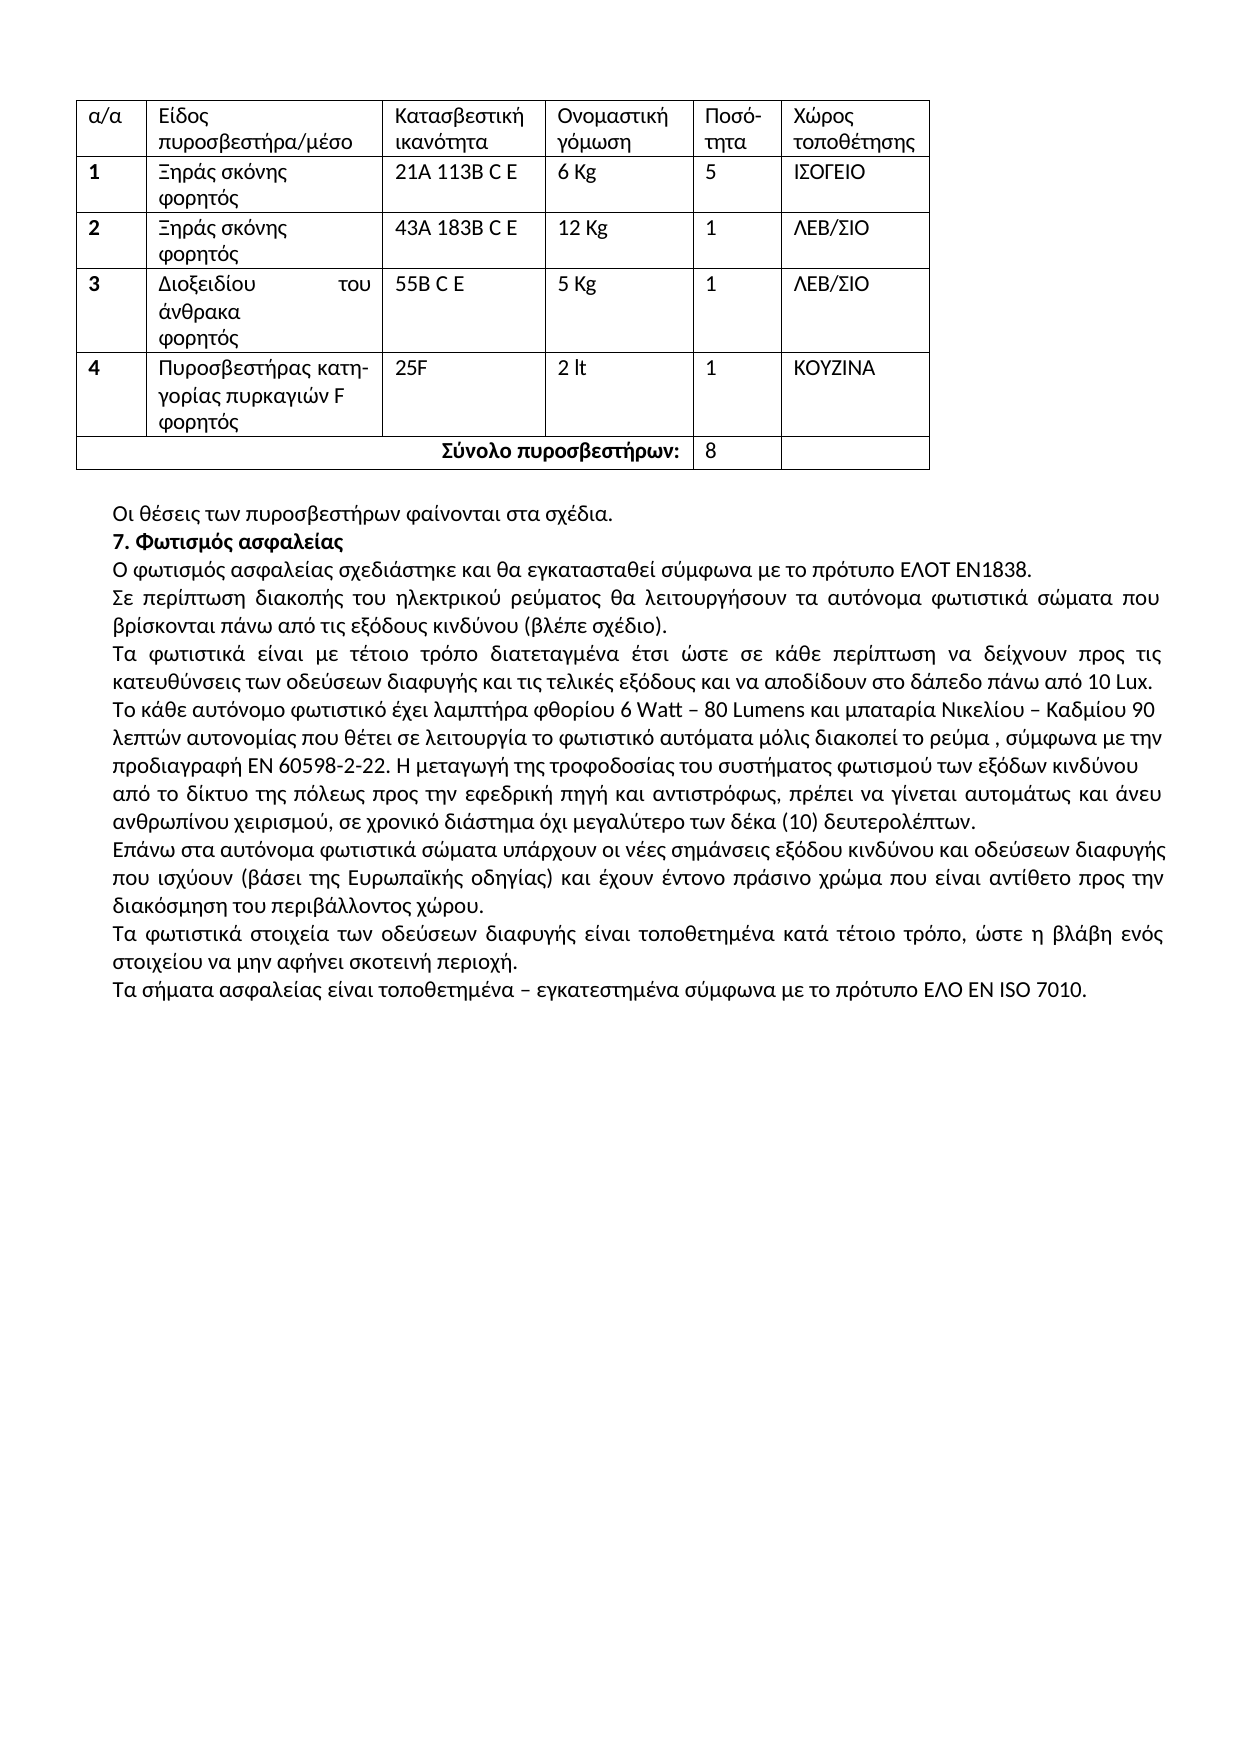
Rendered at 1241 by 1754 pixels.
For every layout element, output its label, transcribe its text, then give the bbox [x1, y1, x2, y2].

table_cell ΛΕΒ/ΣΙΟ [782, 269, 929, 352]
table_cell 2 lt [546, 353, 693, 436]
table_cell Σύνολο πυροσβεστήρων: [77, 437, 693, 469]
table_cell [782, 437, 929, 469]
table_cell 1 [77, 157, 146, 212]
text Σε περίπτωση διακοπής του ηλεκτρικού ρεύματος θα λειτουργήσουν τα αυτόνομα φωτιστικά σώματα που βρίσκονται πάνω από τις εξόδους κινδύνου (βλέπε σχέδιο). [112, 583, 1207, 639]
table_cell 1 [694, 213, 781, 268]
text Επάνω στα αυτόνομα φωτιστικά σώματα υπάρχουν οι νέες σημάνσεις εξόδου κινδύνου και οδεύσεων διαφυγής που ισχύουν (βάσει της Ευρωπαϊκής οδηγίας) και έχουν έντονο πράσινο χρώμα που είναι αντίθετο προς την διακόσμηση του περιβάλλοντος χώρου. [112, 835, 1166, 919]
table_header Κατασβεστική ικανότητα [383, 101, 545, 156]
text Τα φωτιστικά είναι με τέτοιο τρόπο διατεταγμένα έτσι ώστε σε κάθε περίπτωση να δείχνουν προς τις κατευθύνσεις των οδεύσεων διαφυγής και τις τελικές εξόδους και να αποδίδουν στο δάπεδο πάνω από 10 Lux. Το κάθε αυτόνομο φωτιστικό έχει λαμπτήρα φθορίου 6 Watt – 80 Lumens και μπαταρία Νικελίου – Καδμίου 90 λεπτών αυτονομίας που θέτει σε λειτουργία το φωτιστικό αυτόματα μόλις διακοπεί το ρεύμα , σύμφωνα με την προδιαγραφή EN 60598-2-22. Η μεταγωγή της τροφοδοσίας του συστήματος φωτισμού των εξόδων κινδύνου από το δίκτυο της πόλεως προς την εφεδρική πηγή και αντιστρόφως, πρέπει να γίνεται αυτομάτως και άνευ ανθρωπίνου χειρισμού, σε χρονικό διάστημα όχι μεγαλύτερο των δέκα (10) δευτερολέπτων. [112, 639, 1166, 835]
table_cell 6 Kg [546, 157, 693, 212]
table_header Είδος πυροσβεστήρα/μέσο [147, 101, 382, 156]
text Οι θέσεις των πυροσβεστήρων φαίνονται στα σχέδια. [112, 499, 1207, 527]
table_cell 2 [77, 213, 146, 268]
table_cell Πυροσβεστήρας κατη- γορίας πυρκαγιών F φορητός [147, 353, 382, 436]
table_cell 5 Kg [546, 269, 693, 352]
table_header Χώρος τοποθέτησης [782, 101, 929, 156]
text Ο φωτισμός ασφαλείας σχεδιάστηκε και θα εγκατασταθεί σύμφωνα με το πρότυπο ΕΛΟΤ ΕΝ1838. [112, 555, 1207, 583]
table_cell 3 [77, 269, 146, 352]
table_cell 12 Kg [546, 213, 693, 268]
table_cell 5 [694, 157, 781, 212]
table_cell ΛΕΒ/ΣΙΟ [782, 213, 929, 268]
table_cell ΙΣΟΓΕΙΟ [782, 157, 929, 212]
table_header Ονομαστική γόμωση [546, 101, 693, 156]
text Τα φωτιστικά στοιχεία των οδεύσεων διαφυγής είναι τοποθετημένα κατά τέτοιο τρόπο, ώστε η βλάβη ενός στοιχείου να μην αφήνει σκοτεινή περιοχή. [112, 919, 1165, 975]
table_cell 1 [694, 269, 781, 352]
table_cell ΚΟΥΖΙΝΑ [782, 353, 929, 436]
table_header α/α [77, 101, 146, 156]
text Τα σήματα ασφαλείας είναι τοποθετημένα – εγκατεστημένα σύμφωνα με το πρότυπο ΕΛΟ ΕΝ ISO 7010. [112, 975, 1207, 1003]
table_cell Ξηράς σκόνης φορητός [147, 213, 382, 268]
table_cell 21A 113B C E [383, 157, 545, 212]
table_cell Ξηράς σκόνης φορητός [147, 157, 382, 212]
table_cell 25F [383, 353, 545, 436]
table_cell 4 [77, 353, 146, 436]
table_cell 55B C E [383, 269, 545, 352]
table_cell Διοξειδίου του άνθρακα φορητός [147, 269, 382, 352]
table_header Ποσό- τητα [694, 101, 781, 156]
table_cell 8 [694, 437, 781, 469]
table_cell 43A 183B C E [383, 213, 545, 268]
subtitle Φωτισμός ασφαλείας [112, 527, 1207, 555]
table_cell 1 [694, 353, 781, 436]
